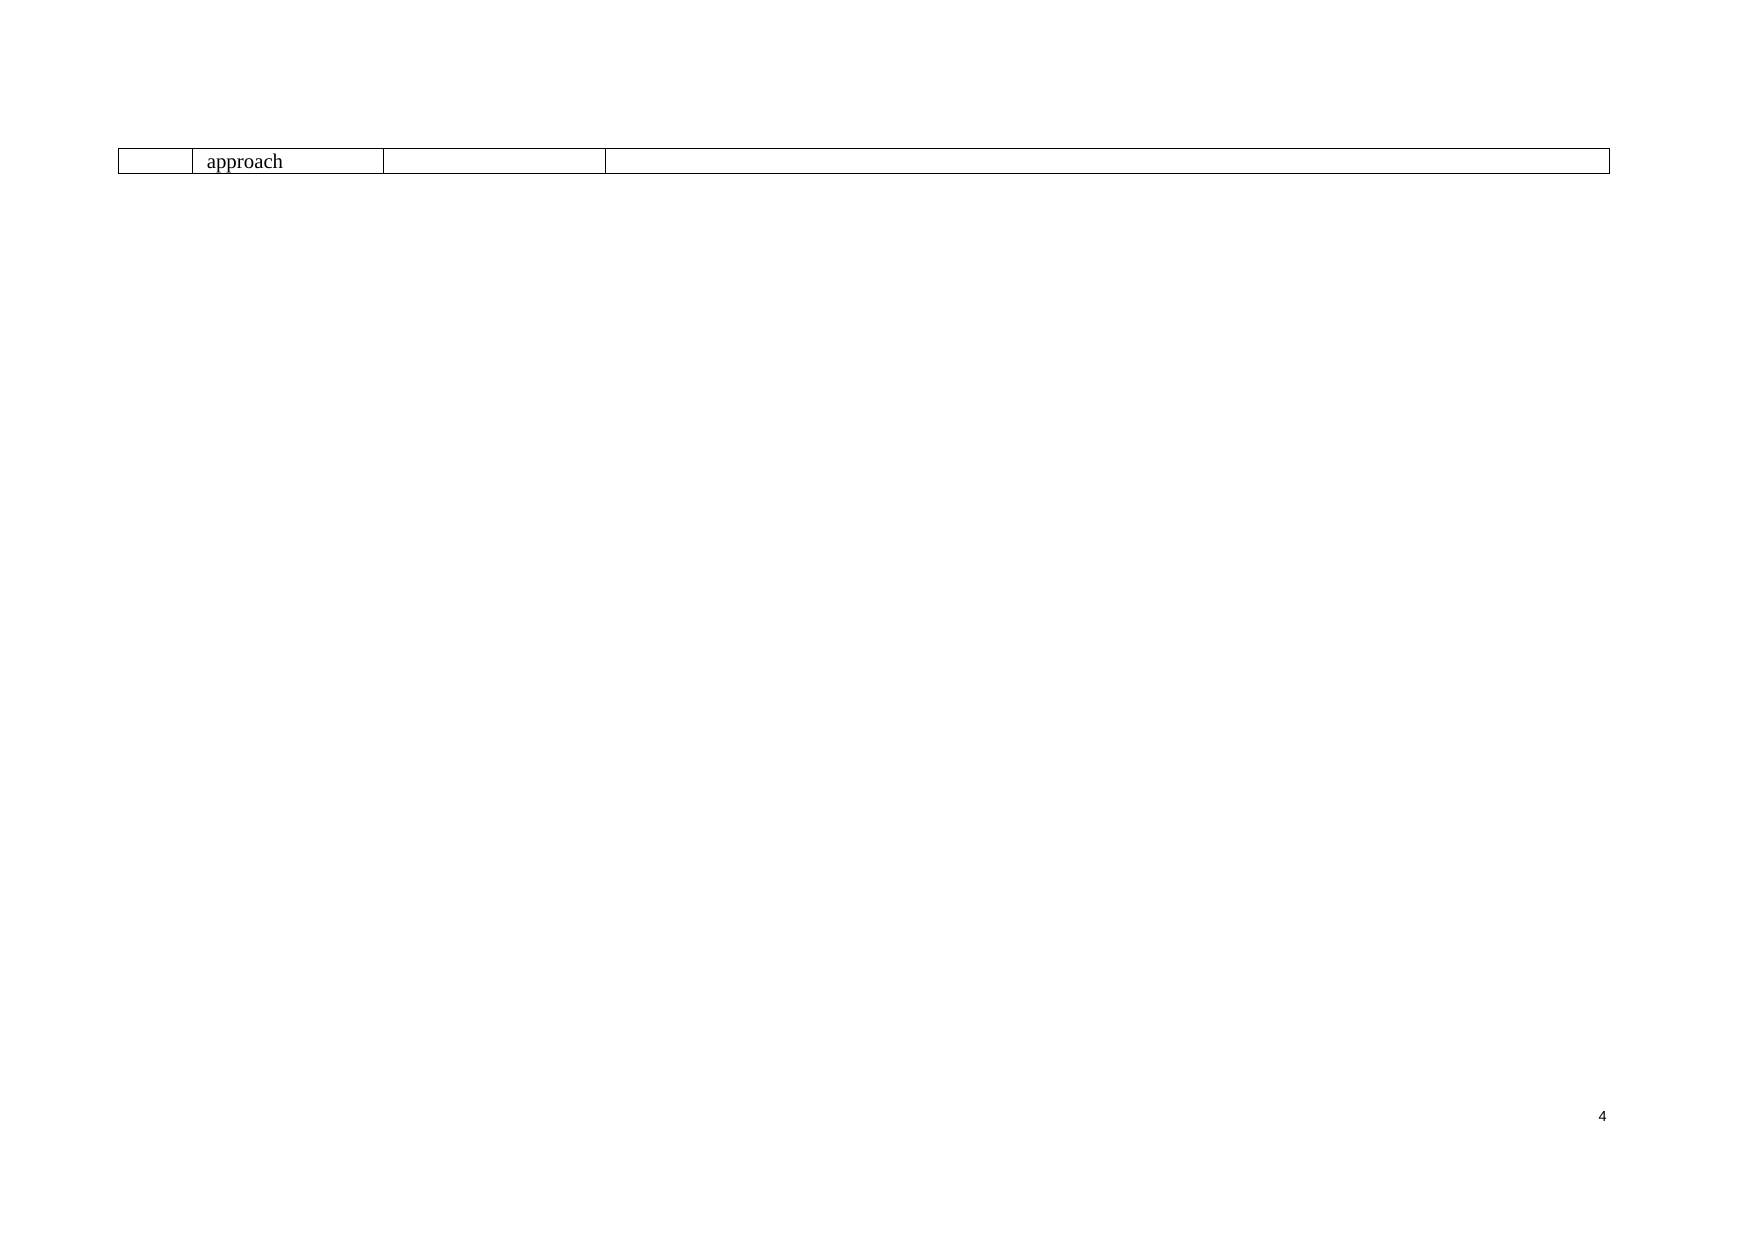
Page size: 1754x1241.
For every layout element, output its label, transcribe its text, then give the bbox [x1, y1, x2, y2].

table_cell Regulatory approach [193, 149, 383, 173]
table_cell [384, 149, 605, 173]
table_cell 140 [119, 149, 192, 173]
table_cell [606, 149, 1609, 173]
